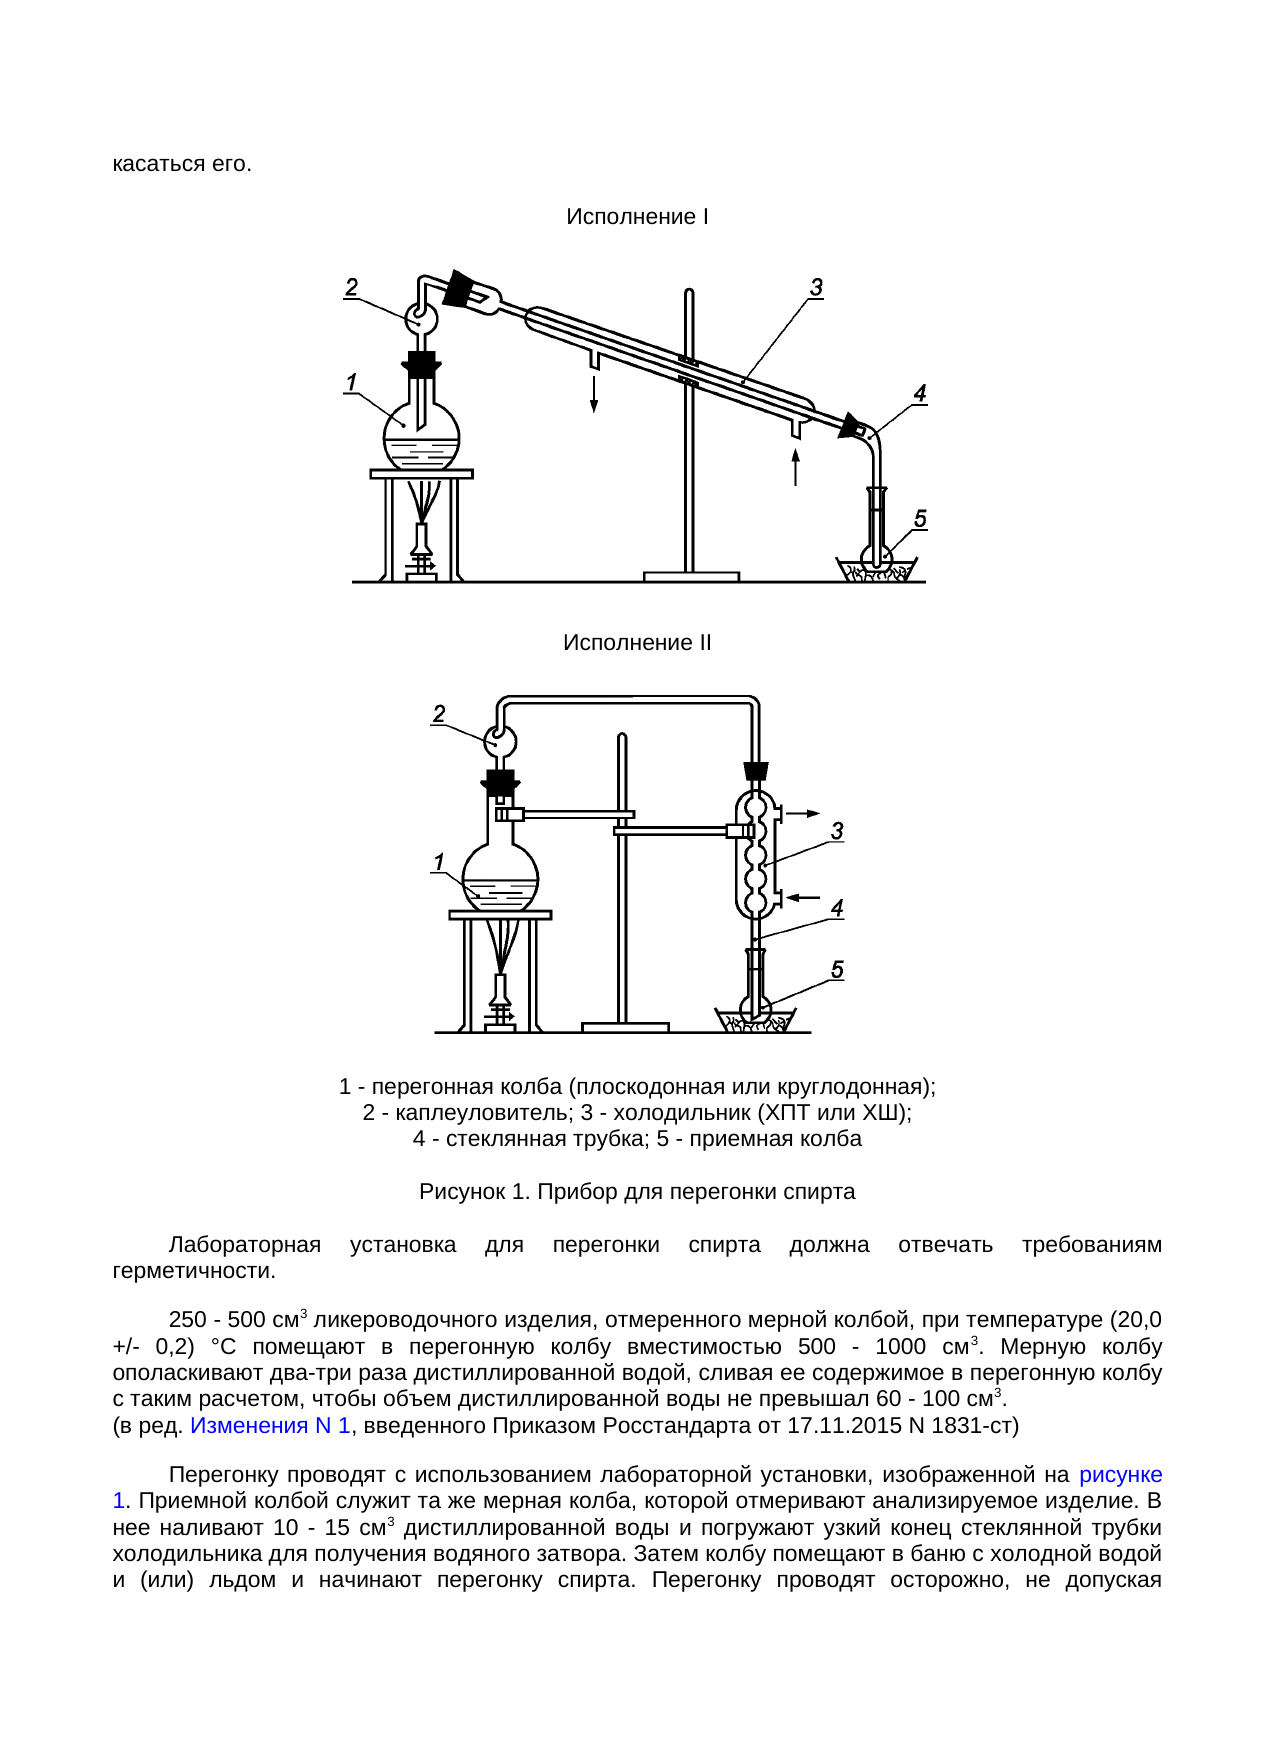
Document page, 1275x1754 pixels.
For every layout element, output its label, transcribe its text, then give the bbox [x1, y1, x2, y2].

text Лабораторная установка для перегонки спирта должна отвечать требованиям герметичности. [112, 1231, 1163, 1283]
picture [327, 255, 948, 603]
picture [413, 681, 862, 1047]
text (в ред. Изменения N 1, введенного Приказом Росстандарта от 17.11.2015 N 1831-ст) [112, 1412, 1163, 1438]
text 250 - 500 см3 ликероводочного изделия, отмеренного мерной колбой, при температуре (20,0 +/- 0,2) °C помещают в перегонную колбу вместимостью 500 - 1000 см3. Мерную колбу ополаскивают два-три раза дистиллированной водой, сливая ее содержимое в перегонную колбу с таким расчетом, чтобы объем дистиллированной воды не превышал 60 - 100 см3. [112, 1306, 1163, 1412]
text 1 - перегонная колба (плоскодонная или круглодонная); [112, 1073, 1163, 1099]
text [112, 1461, 1163, 1593]
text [112, 150, 1163, 176]
text Рисунок 1. Прибор для перегонки спирта [112, 1178, 1163, 1204]
text 4 - стеклянная трубка; 5 - приемная колба [112, 1125, 1163, 1152]
text Исполнение II [112, 629, 1163, 655]
text 2 - каплеуловитель; 3 - холодильник (ХПТ или ХШ); [112, 1099, 1163, 1125]
text Исполнение I [112, 203, 1163, 229]
